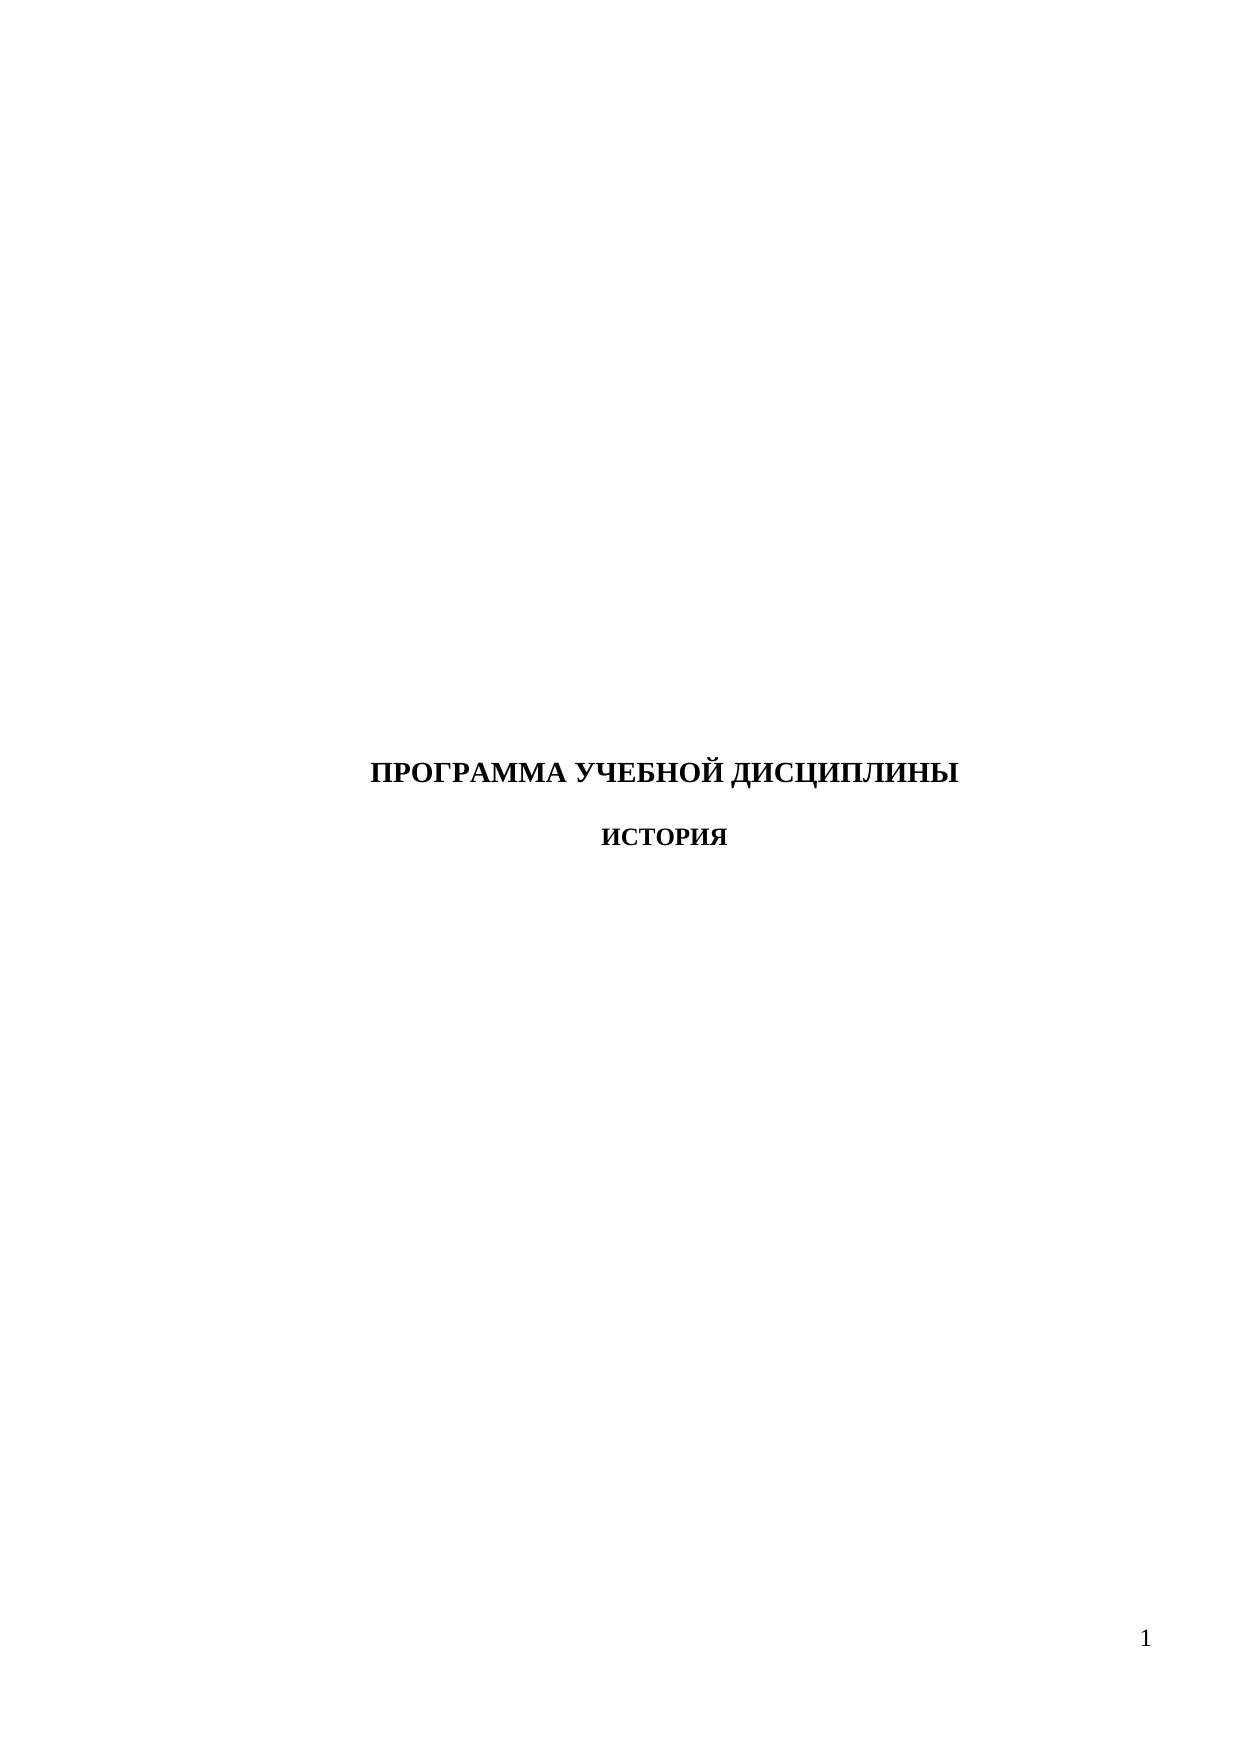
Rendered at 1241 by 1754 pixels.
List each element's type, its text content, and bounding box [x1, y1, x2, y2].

text ПРОГРАММа УЧЕБНОЙ ДИСЦИПЛИНЫ [177, 755, 1152, 789]
text ИСТОРИЯ [177, 822, 1152, 851]
